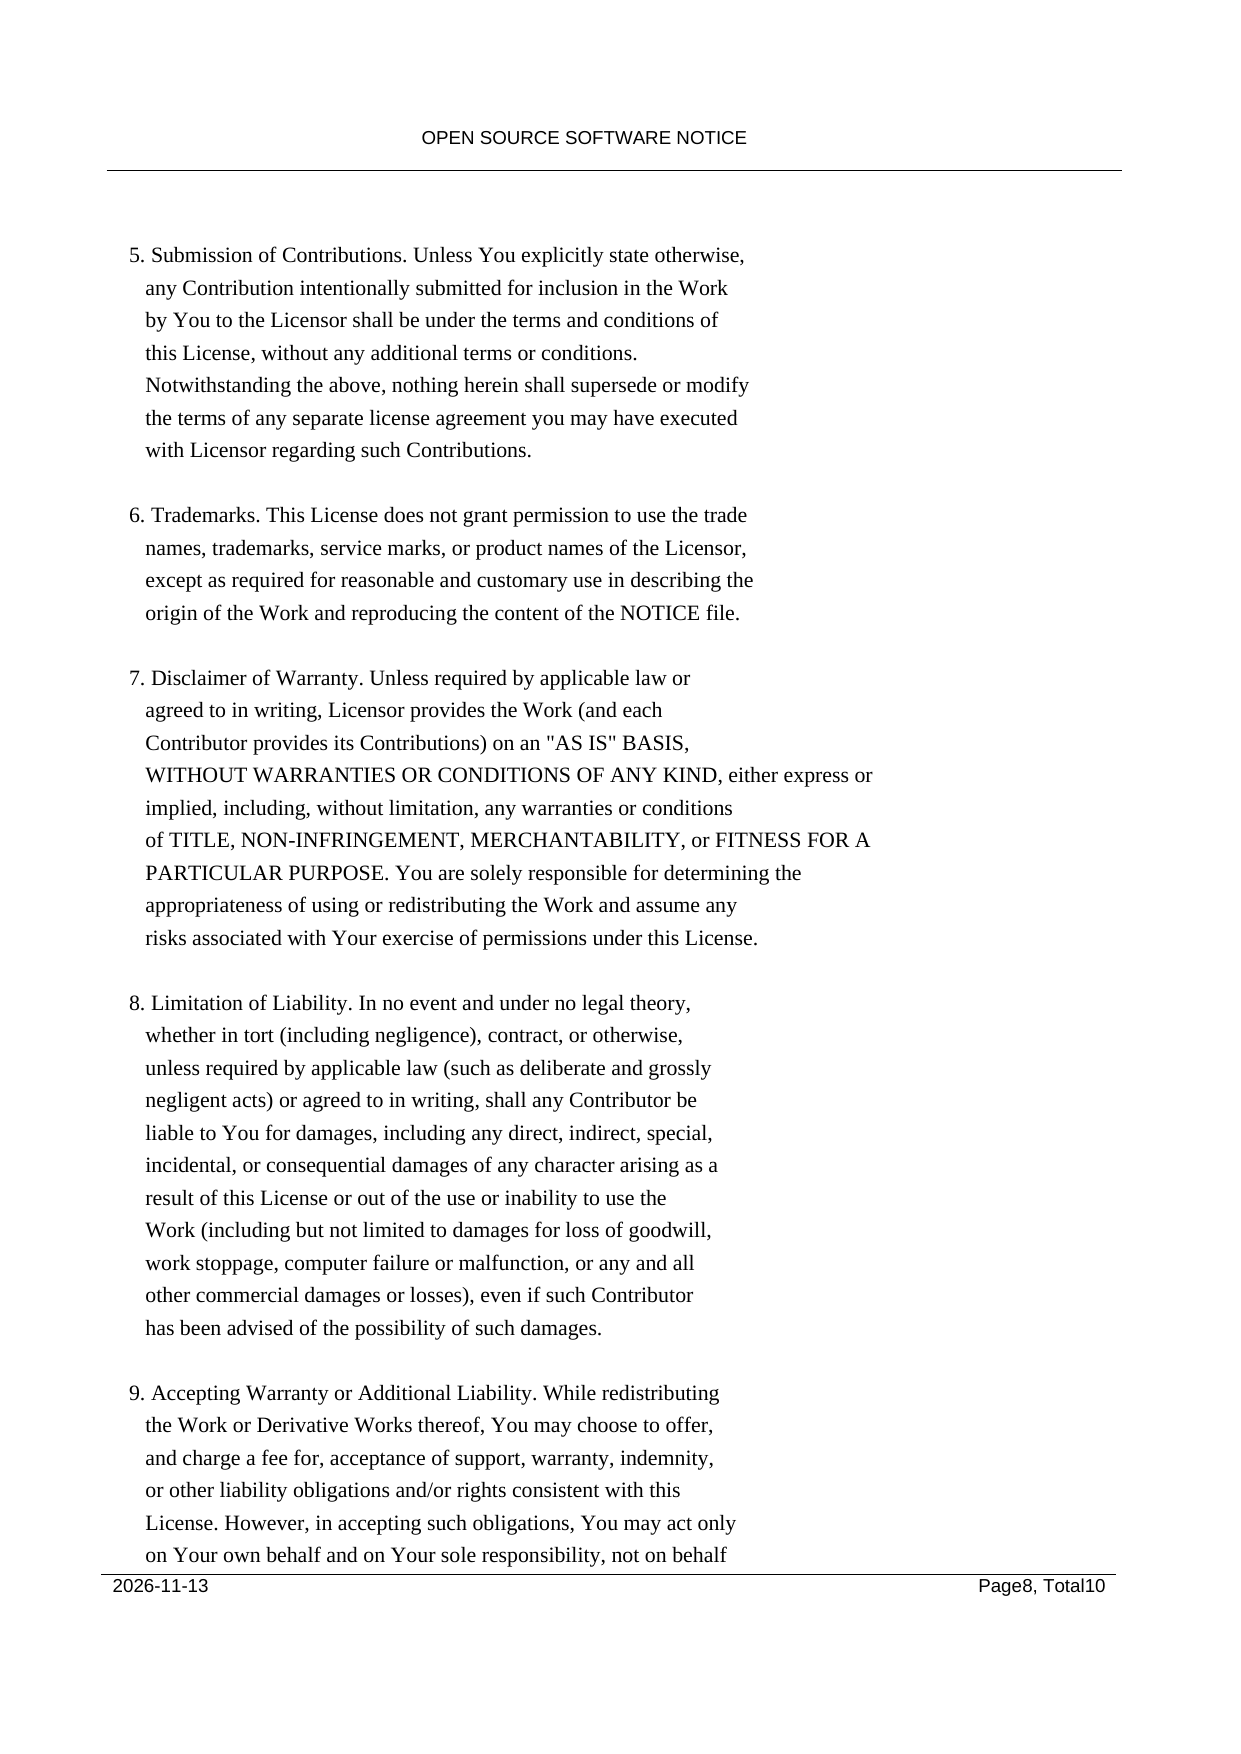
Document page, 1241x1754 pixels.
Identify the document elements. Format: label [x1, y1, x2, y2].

text [112, 206, 1128, 1571]
